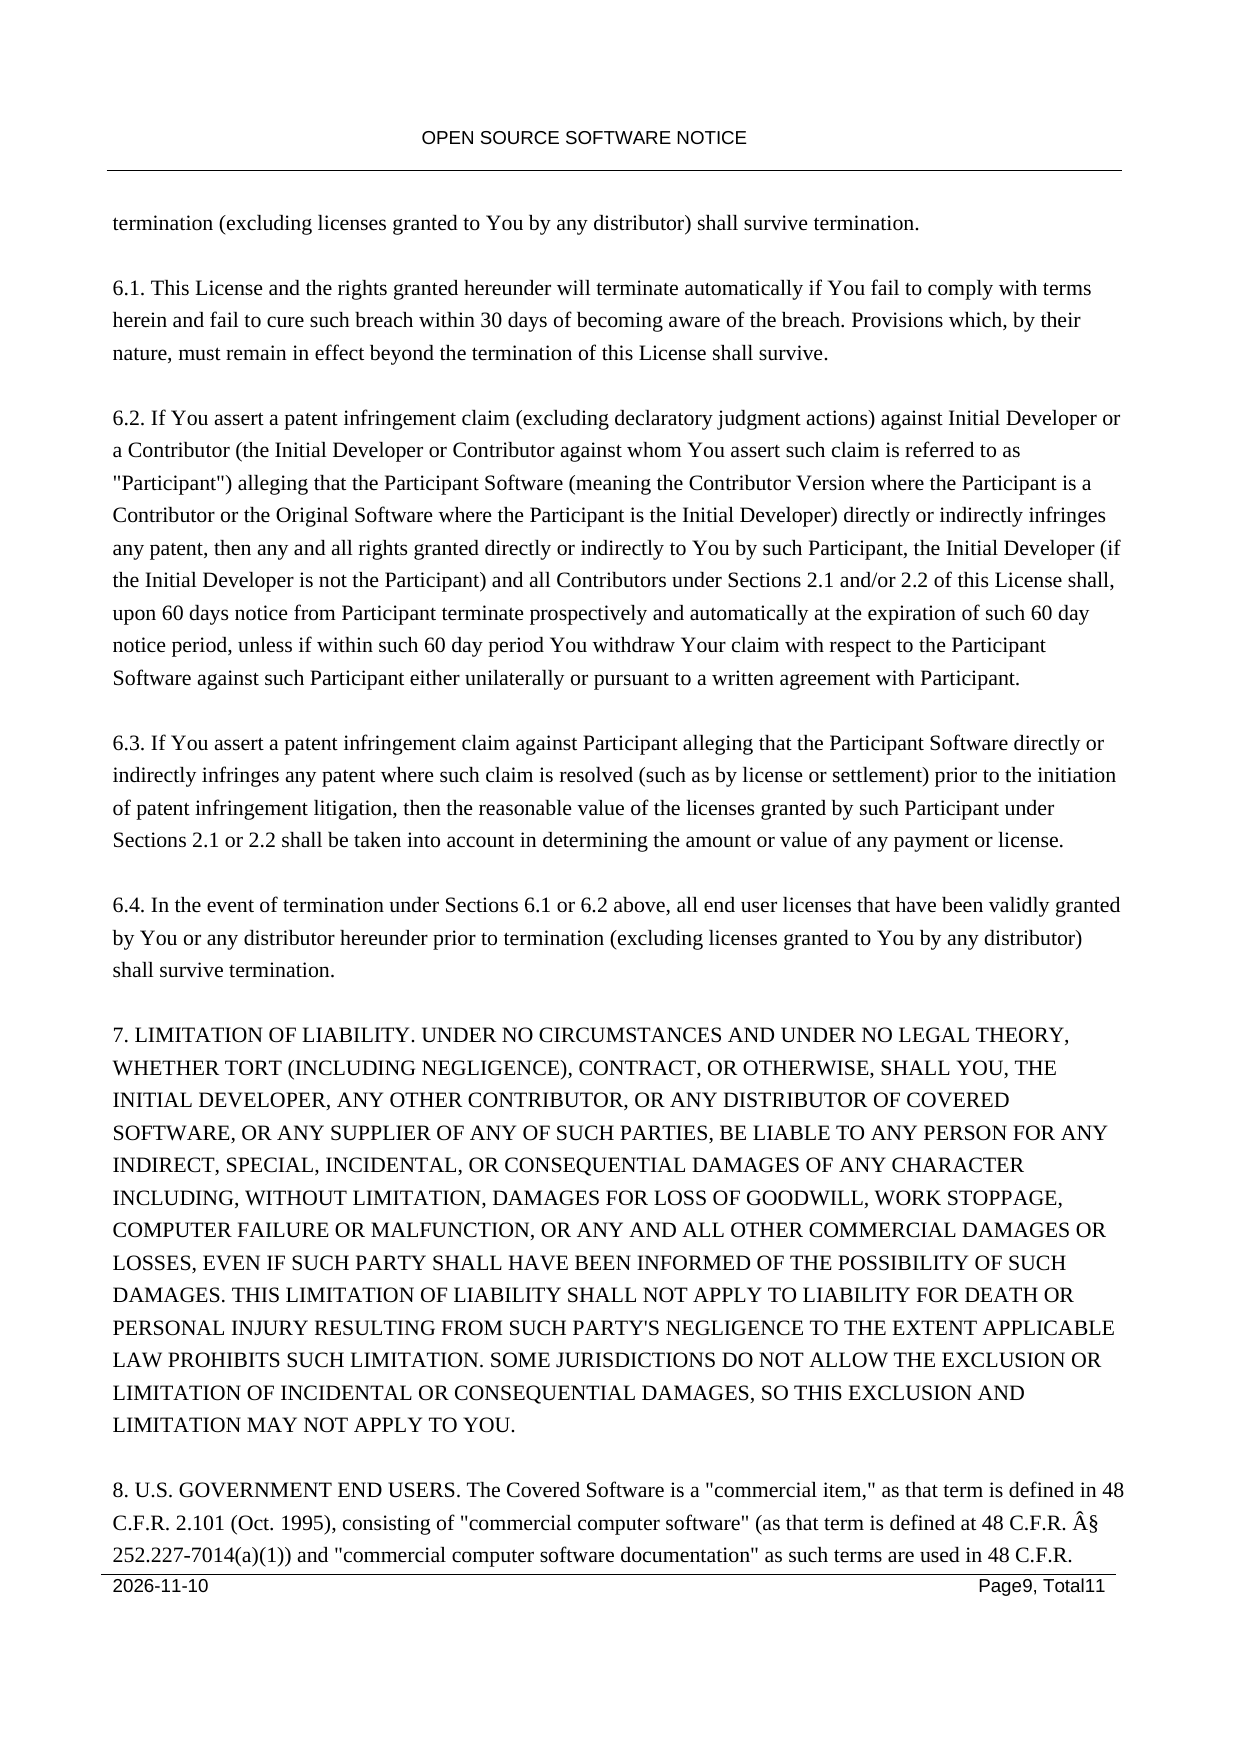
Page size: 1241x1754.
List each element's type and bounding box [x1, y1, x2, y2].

text [112, 206, 1128, 1571]
